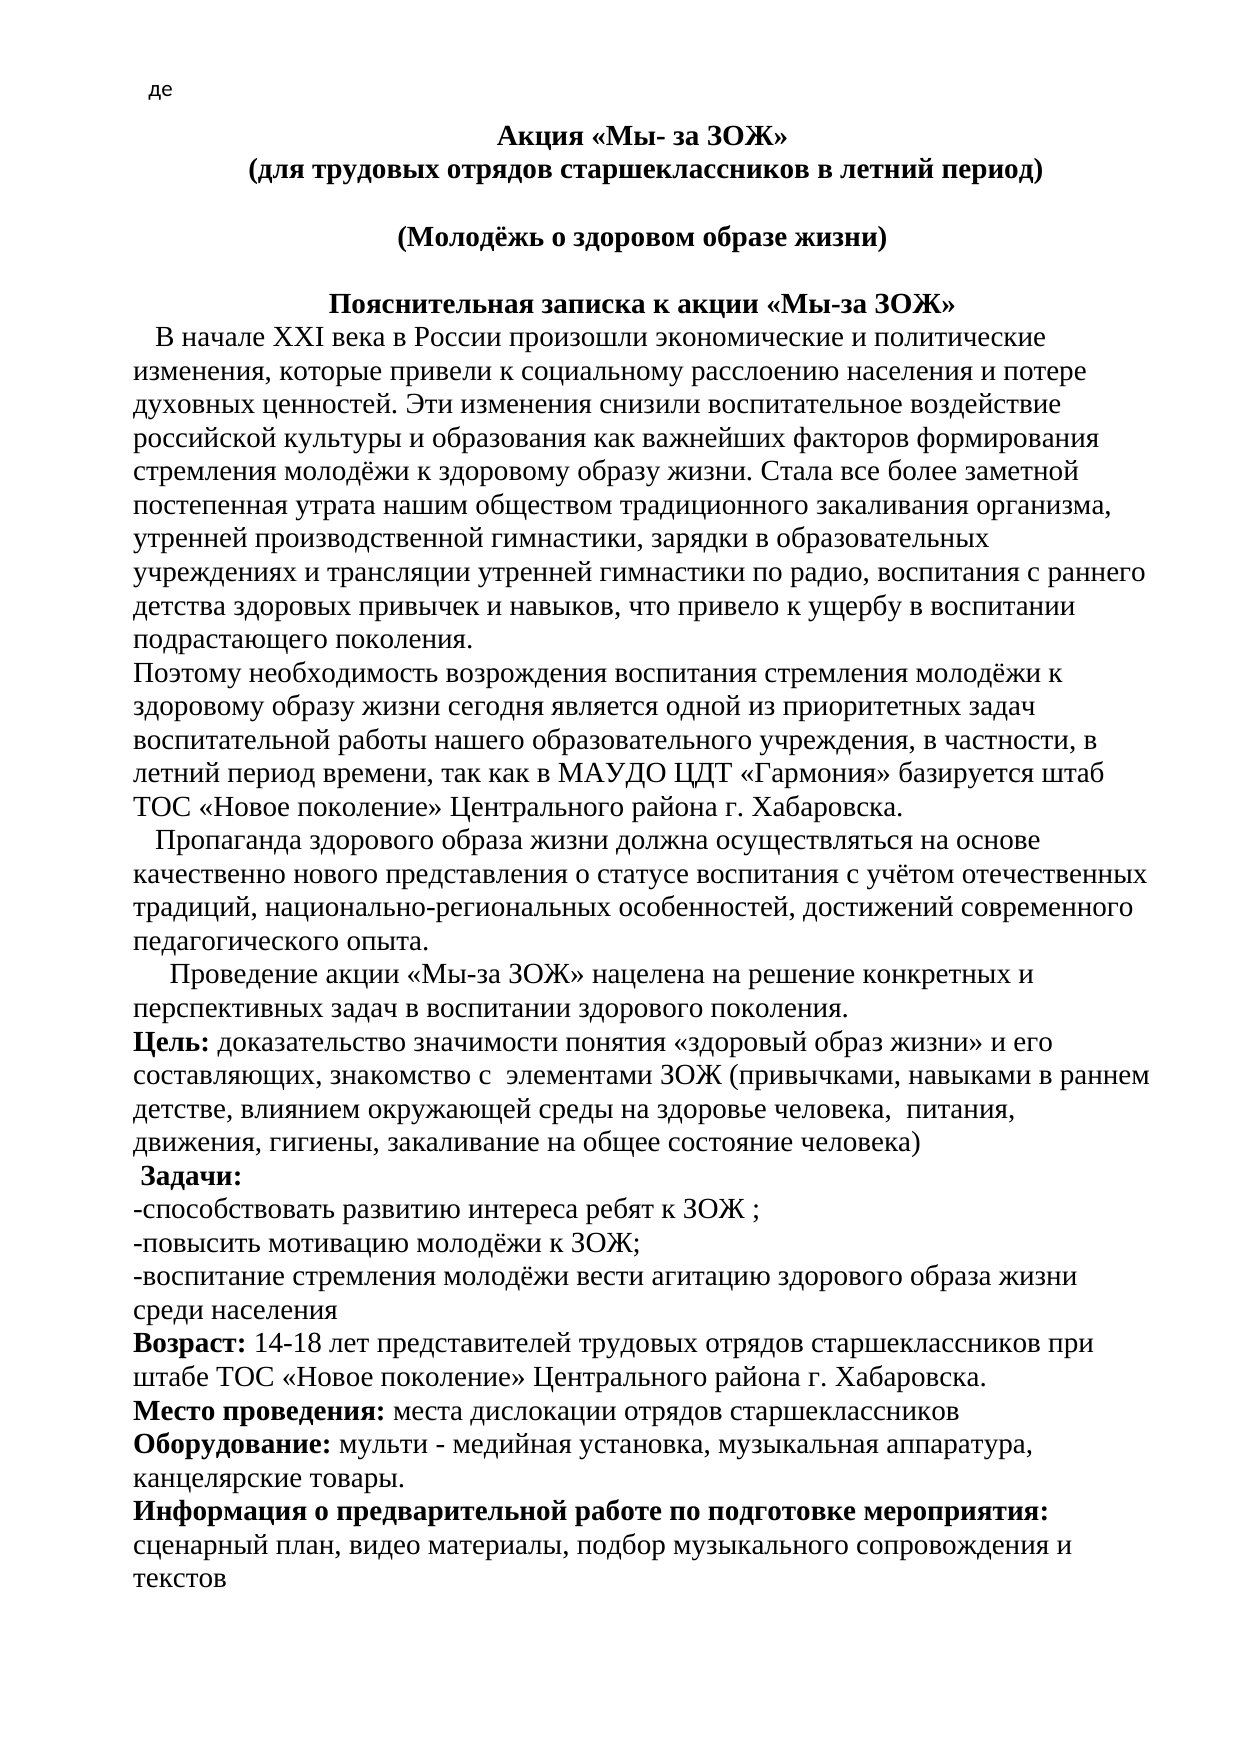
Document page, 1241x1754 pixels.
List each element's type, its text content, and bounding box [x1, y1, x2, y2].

text В начале XXI века в России произошли экономические и политические изменения, которые привели к социальному расслоению населения и потере духовных ценностей. Эти изменения снизили воспитательное воздействие российской культуры и образования как важнейших факторов формирования стремления молодёжи к здоровому образу жизни. Стала все более заметной постепенная утрата нашим обществом традиционного закаливания организма, утренней производственной гимнастики, зарядки в образовательных учреждениях и трансляции утренней гимнастики по радио, воспитания с раннего детства здоровых привычек и навыков, что привело к ущербу в воспитании подрастающего поколения. [133, 319, 1152, 655]
text (Молодёжь о здоровом образе жизни) [133, 219, 1152, 252]
text Пропаганда здорового образа жизни должна осуществляться на основе качественно нового представления о статусе воспитания с учётом отечественных традиций, национально-региональных особенностей, достижений современного педагогического опыта. [133, 822, 1152, 957]
text Цель: доказательство значимости понятия «здоровый образ жизни» и его составляющих, знакомство с элементами ЗОЖ (привычками, навыками в раннем детстве, влиянием окружающей среды на здоровье человека, питания, движения, гигиены, закаливание на общее состояние человека) Задачи: -способствовать развитию интереса ребят к ЗОЖ ; -повысить мотивацию молодёжи к ЗОЖ; [133, 1024, 1152, 1258]
text Поэтому необходимость возрождения воспитания стремления молодёжи к здоровому образу жизни сегодня является одной из приоритетных задач воспитательной работы нашего образовательного учреждения, в частности, в летний период времени, так как в МАУДО ЦДТ «Гармония» базируется штаб ТОС «Новое поколение» Центрального района г. Хабаровска. [133, 655, 1152, 822]
text Возраст: 14-18 лет представителей трудовых отрядов старшеклассников при штабе ТОС «Новое поколение» Центрального района г. Хабаровска. [133, 1326, 1152, 1393]
text (для трудовых отрядов старшеклассников в летний период) [133, 152, 1152, 185]
text Проведение акции «Мы-за ЗОЖ» нацелена на решение конкретных и перспективных задач в воспитании здорового поколения. [133, 957, 1152, 1024]
text Оборудование: мульти - медийная установка, музыкальная аппаратура, канцелярские товары. [133, 1426, 1152, 1493]
text Акция «Мы- за ЗОЖ» [133, 118, 1152, 152]
text Пояснительная записка к акции «Мы-за ЗОЖ» [133, 286, 1152, 319]
text Информация о предварительной работе по подготовке мероприятия: сценарный план, видео материалы, подбор музыкального сопровождения и текстов [133, 1493, 1152, 1594]
text -воспитание стремления молодёжи вести агитацию здорового образа жизни среди населения [133, 1258, 1152, 1326]
text Место проведения: места дислокации отрядов старшеклассников [133, 1393, 1152, 1426]
